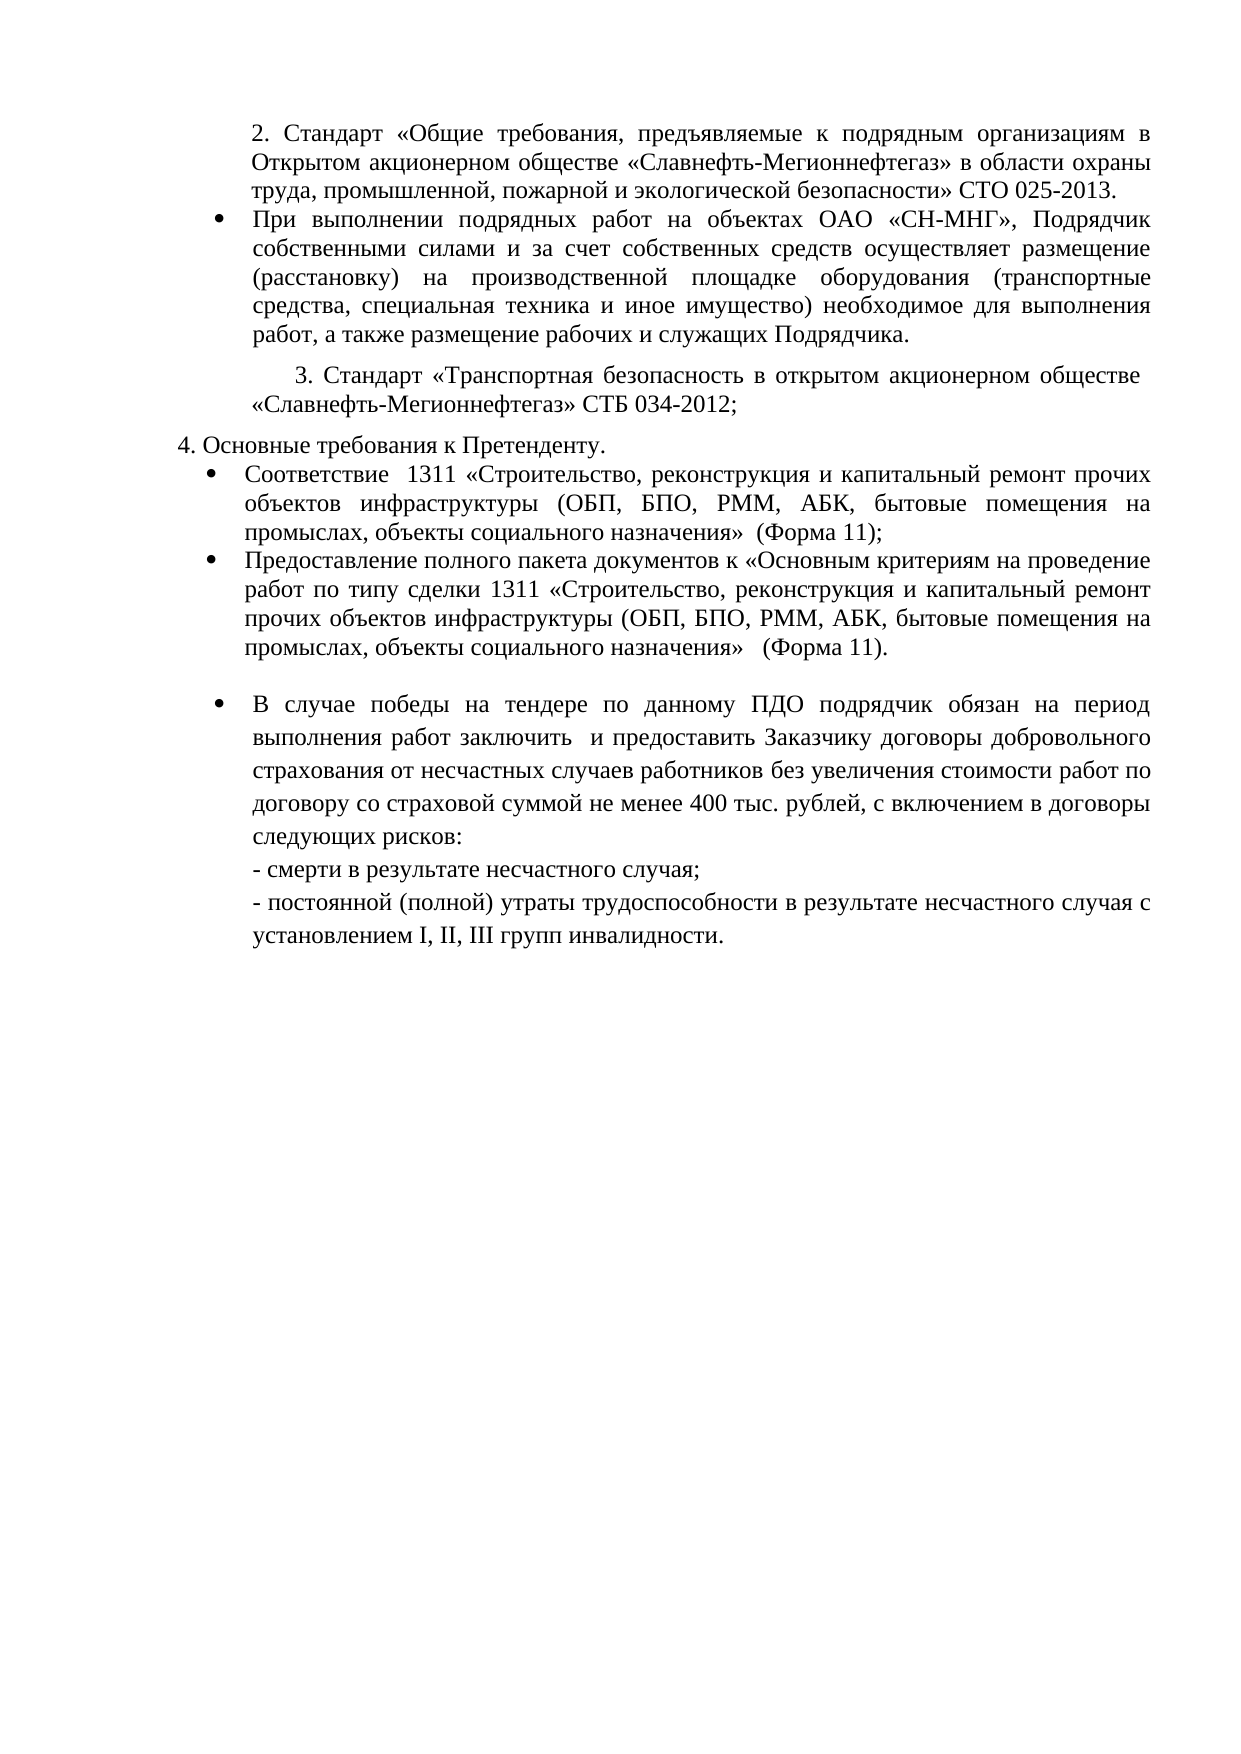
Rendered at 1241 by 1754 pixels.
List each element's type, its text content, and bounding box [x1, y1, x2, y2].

list Предоставление полного пакета документов к «Основным критериям на проведение работ по типу сделки 1311 «Строительство, реконструкция и капитальный ремонт прочих объектов инфраструктуры (ОБП, БПО, РММ, АБК, бытовые помещения на промыслах, объекты социального назначения» (Форма 11). [207, 546, 1152, 661]
list В случае победы на тендере по данному ПДО подрядчик обязан на период выполнения работ заключить и предоставить Заказчику договоры добровольного страхования от несчастных случаев работников без увеличения стоимости работ по договору со страховой суммой не менее 400 тыс. рублей, с включением в договоры следующих рисков: [215, 689, 1152, 850]
list При выполнении подрядных работ на объектах ОАО «СН-МНГ», Подрядчик собственными силами и за счет собственных средств осуществляет размещение (расстановку) на производственной площадке оборудования (транспортные средства, специальная техника и иное имущество) необходимое для выполнения работ, а также размещение рабочих и служащих Подрядчика. [215, 204, 1152, 348]
text - постоянной (полной) утраты трудоспособности в результате несчастного случая с установлением I, II, III групп инвалидности. [252, 887, 1152, 949]
text 2. Стандарт «Общие требования, предъявляемые к подрядным организациям в Открытом акционерном обществе «Славнефть-Мегионнефтегаз» в области охраны труда, промышленной, пожарной и экологической безопасности» СТО 025-2013. [251, 118, 1152, 204]
text - смерти в результате несчастного случая; [252, 854, 1152, 883]
text 3. Стандарт «Транспортная безопасность в открытом акционерном обществе «Славнефть-Мегионнефтегаз» СТБ 034-2012; [177, 361, 1152, 418]
text 4. Основные требования к Претенденту. [177, 431, 1152, 459]
list Соответствие 1311 «Строительство, реконструкция и капитальный ремонт прочих объектов инфраструктуры (ОБП, БПО, РММ, АБК, бытовые помещения на промыслах, объекты социального назначения» (Форма 11); [207, 459, 1152, 546]
